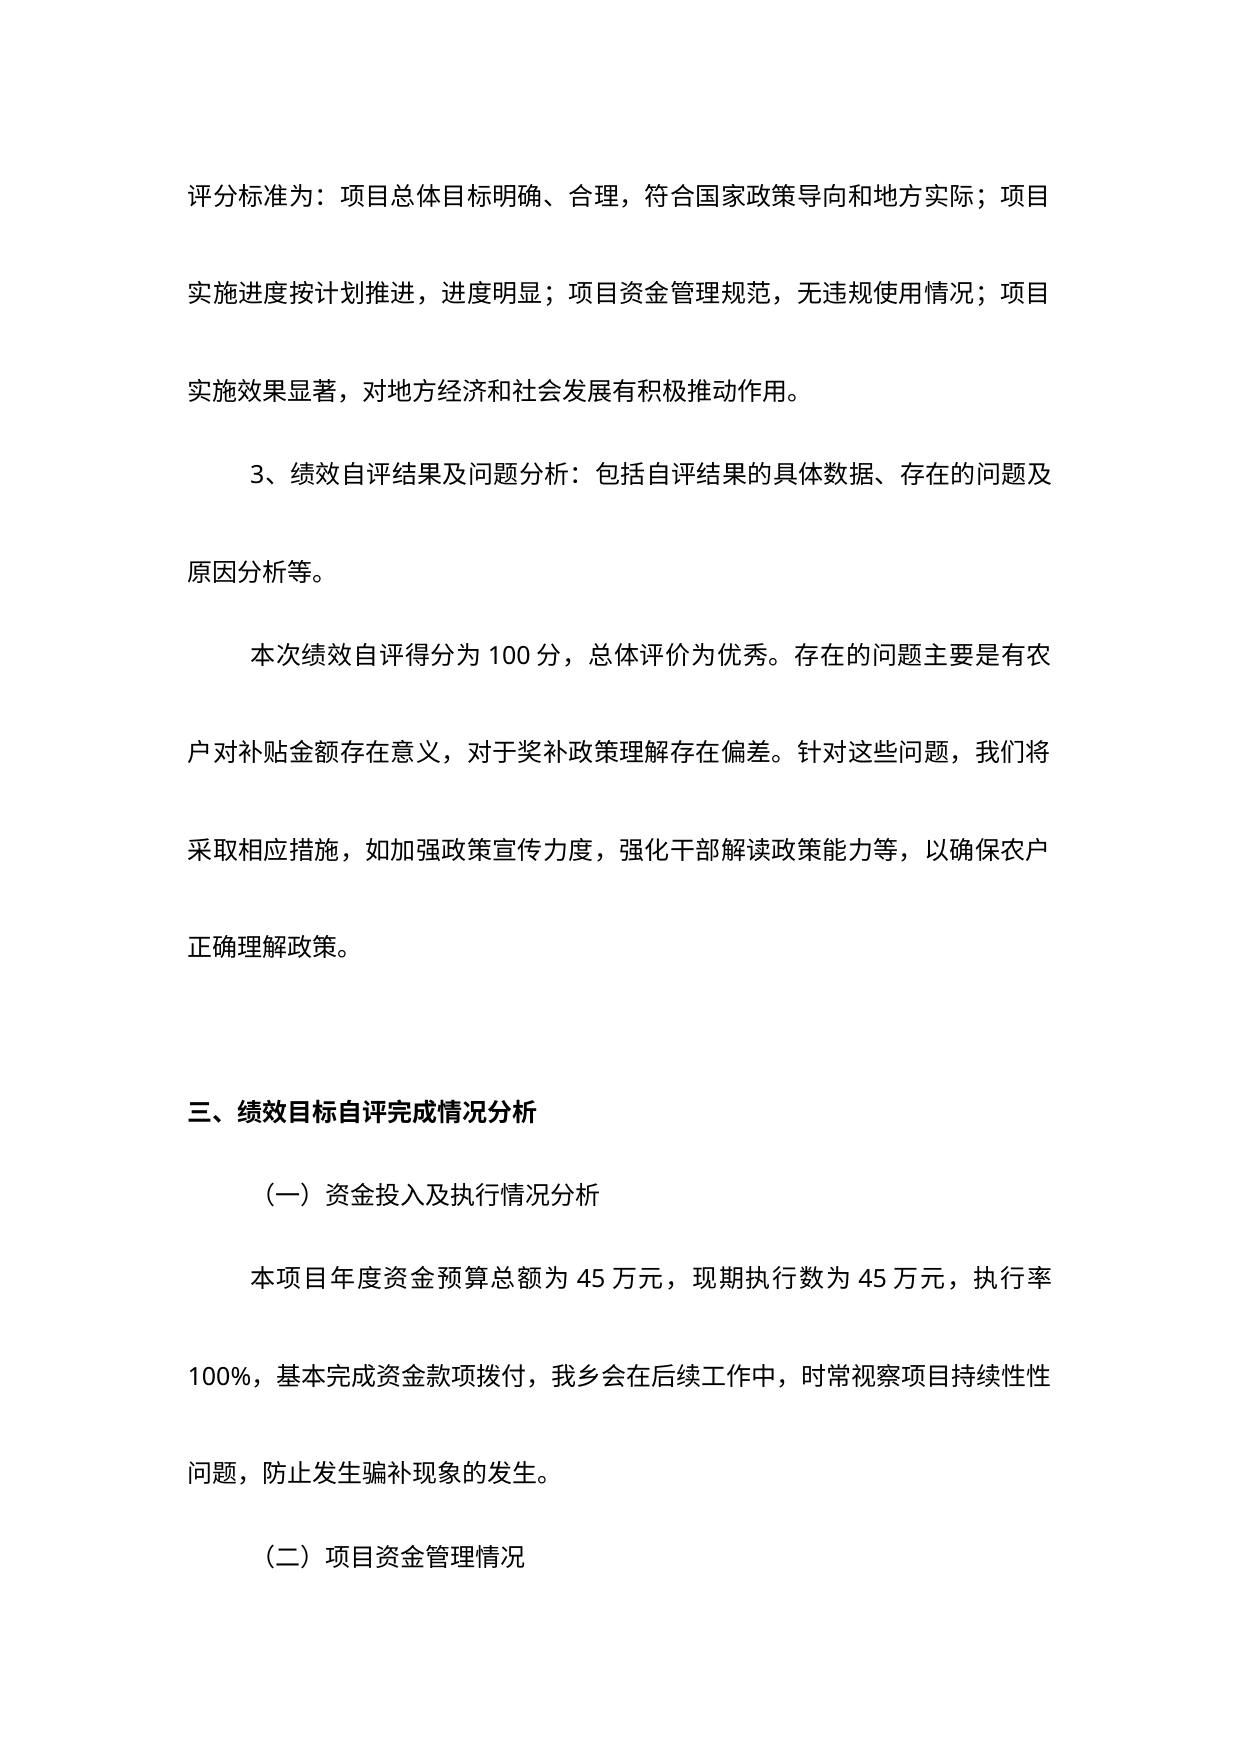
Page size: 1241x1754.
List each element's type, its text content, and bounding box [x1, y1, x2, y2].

list 三、绩效目标自评完成情况分析 [187, 1078, 1053, 1143]
list 本次绩效自评得分为100分，总体评价为优秀。存在的问题主要是有农户对补贴金额存在意义，对于奖补政策理解存在偏差。针对这些问题，我们将采取相应措施，如加强政策宣传力度，强化干部解读政策能力等，以确保农户正确理解政策。 [187, 621, 1053, 978]
list 本项目年度资金预算总额为45万元，现期执行数为45万元，执行率100%，基本完成资金款项拨付，我乡会在后续工作中，时常视察项目持续性性问题，防止发生骗补现象的发生。 [187, 1244, 1053, 1504]
list 项目资金管理情况 [187, 1523, 1053, 1588]
list （一）资金投入及执行情况分析 [187, 1161, 1053, 1226]
list 3、绩效自评结果及问题分析：包括自评结果的具体数据、存在的问题及原因分析等。 [187, 440, 1053, 603]
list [187, 162, 1053, 422]
